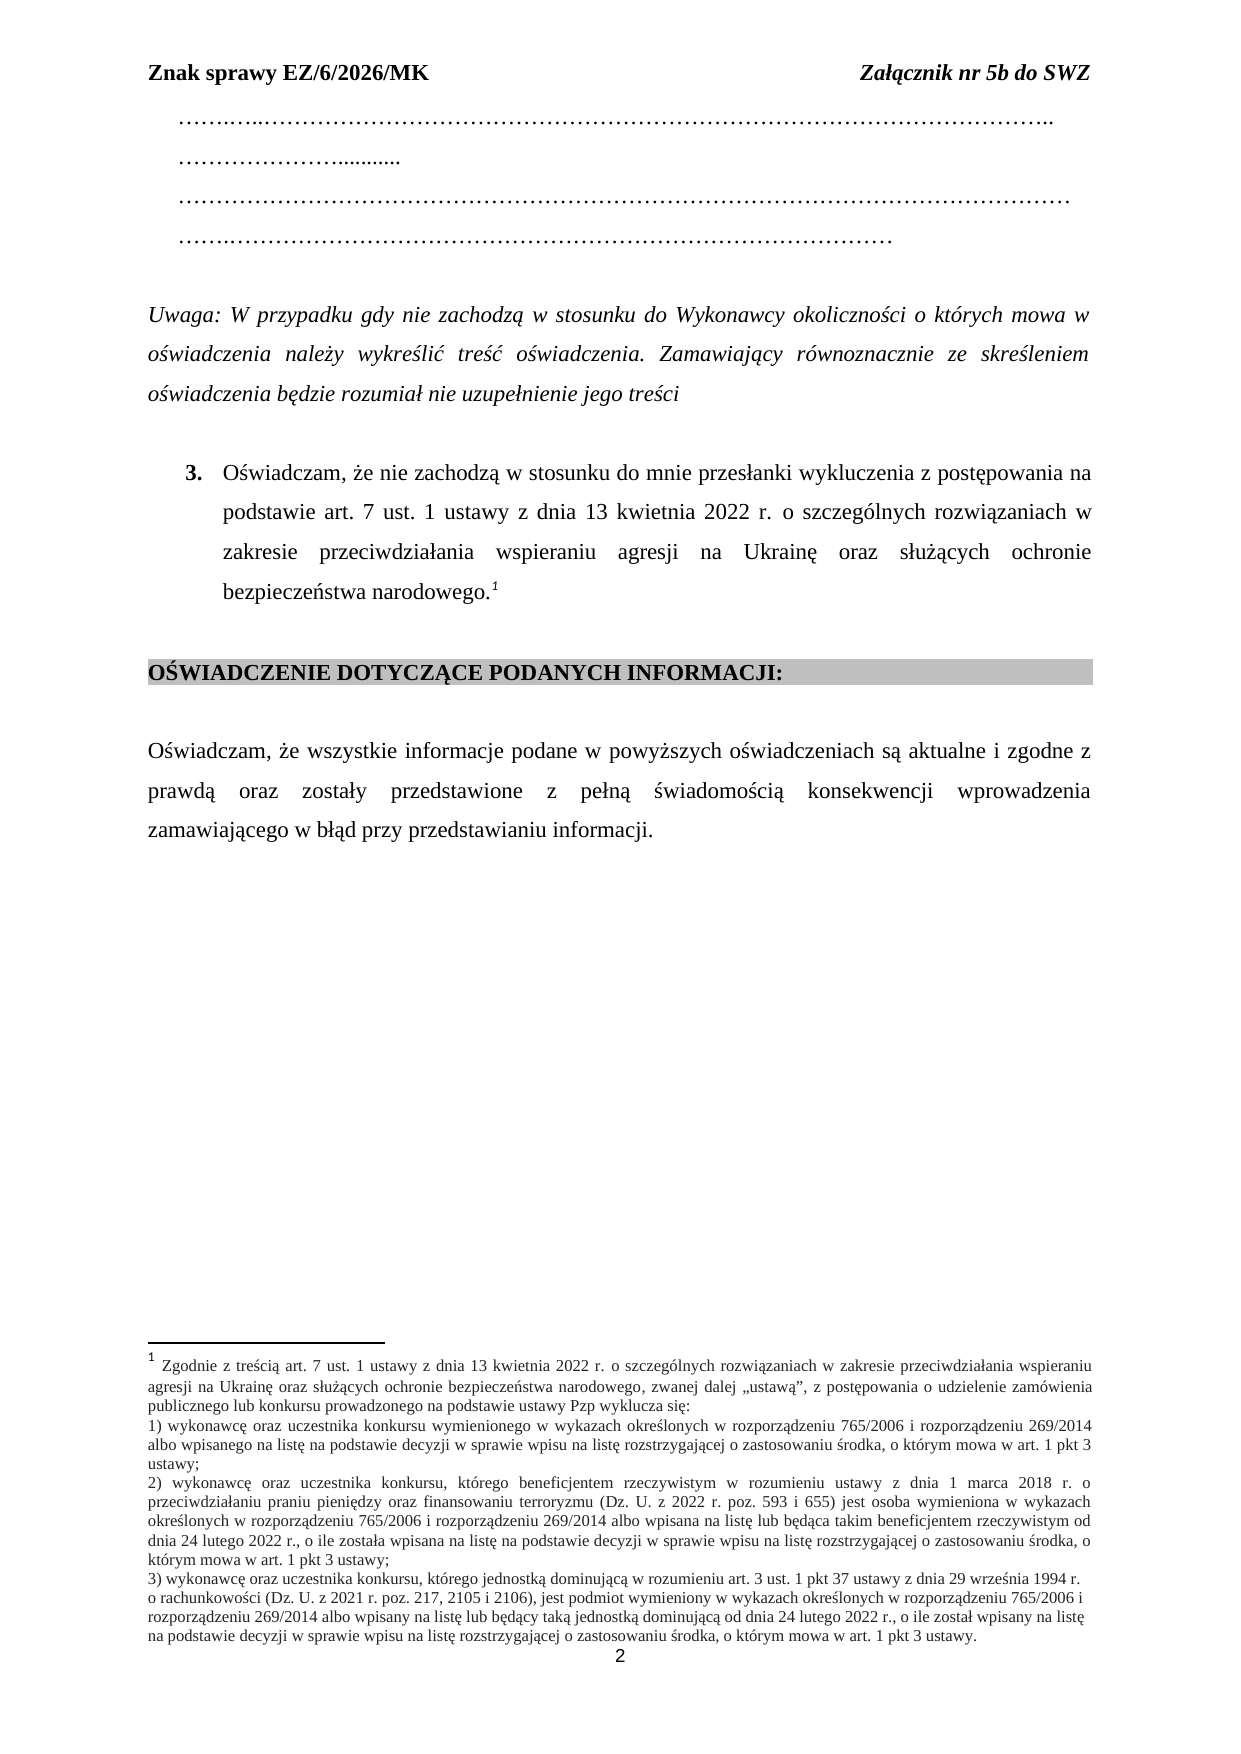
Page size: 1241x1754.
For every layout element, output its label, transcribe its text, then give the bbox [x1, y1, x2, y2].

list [148, 103, 1093, 248]
text OŚWIADCZENIE DOTYCZĄCE PODANYCH INFORMACJI: [148, 659, 1093, 685]
text Uwaga: W przypadku gdy nie zachodzą w stosunku do Wykonawcy okoliczności o których mowa w oświadczenia należy wykreślić treść oświadczenia. Zamawiający równoznacznie ze skreśleniem oświadczenia będzie rozumiał nie uzupełnienie jego treści [148, 301, 1093, 406]
text Oświadczam, że wszystkie informacje podane w powyższych oświadczeniach są aktualne i zgodne z prawdą oraz zostały przedstawione z pełną świadomością konsekwencji wprowadzenia zamawiającego w błąd przy przedstawianiu informacji. [148, 738, 1093, 843]
list Oświadczam, że nie zachodzą w stosunku do mnie przesłanki wykluczenia z postępowania na podstawie art. 7 ust. 1 ustawy z dnia 13 kwietnia 2022 r. o szczególnych rozwiązaniach w zakresie przeciwdziałania wspieraniu agresji na Ukrainę oraz służących ochronie bezpieczeństwa narodowego. [185, 459, 1093, 605]
